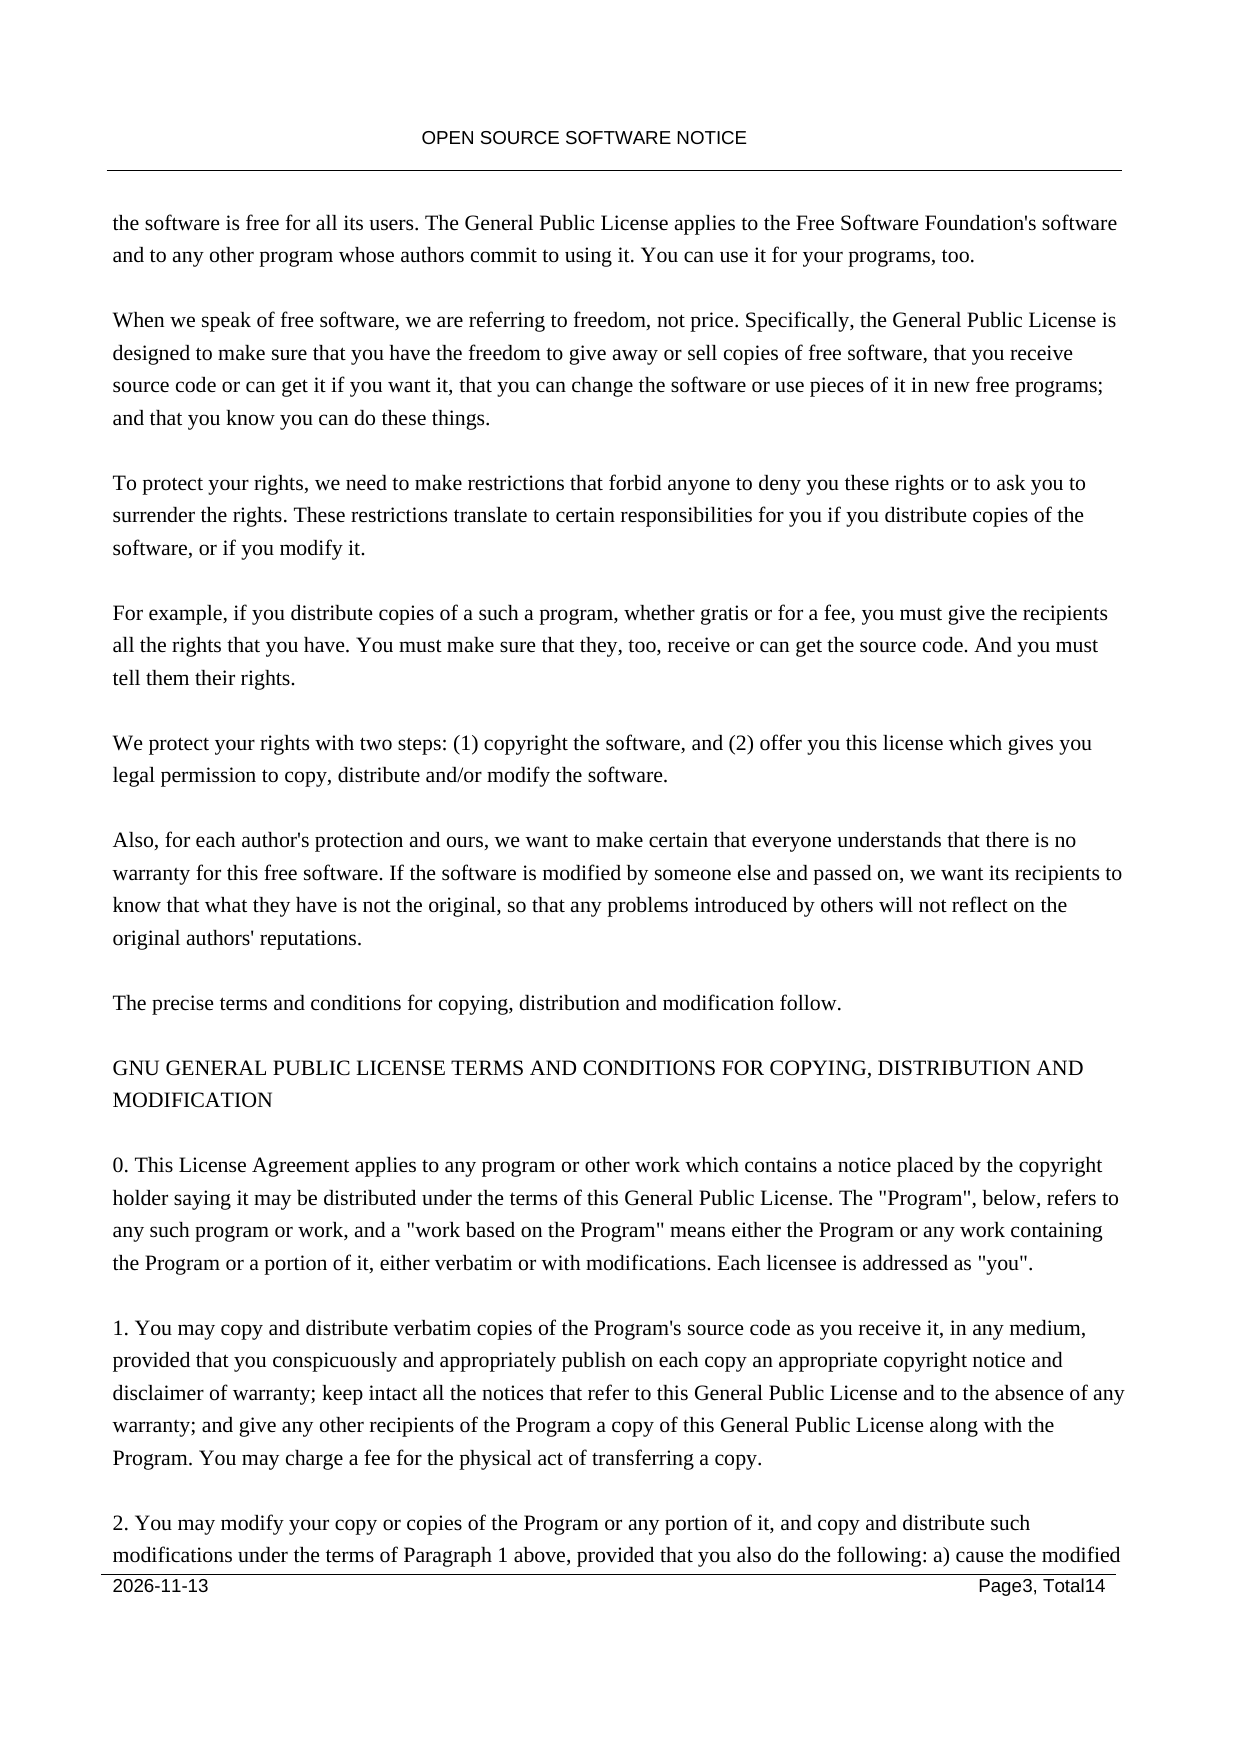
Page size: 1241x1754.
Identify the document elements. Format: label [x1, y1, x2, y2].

text [112, 206, 1128, 1571]
